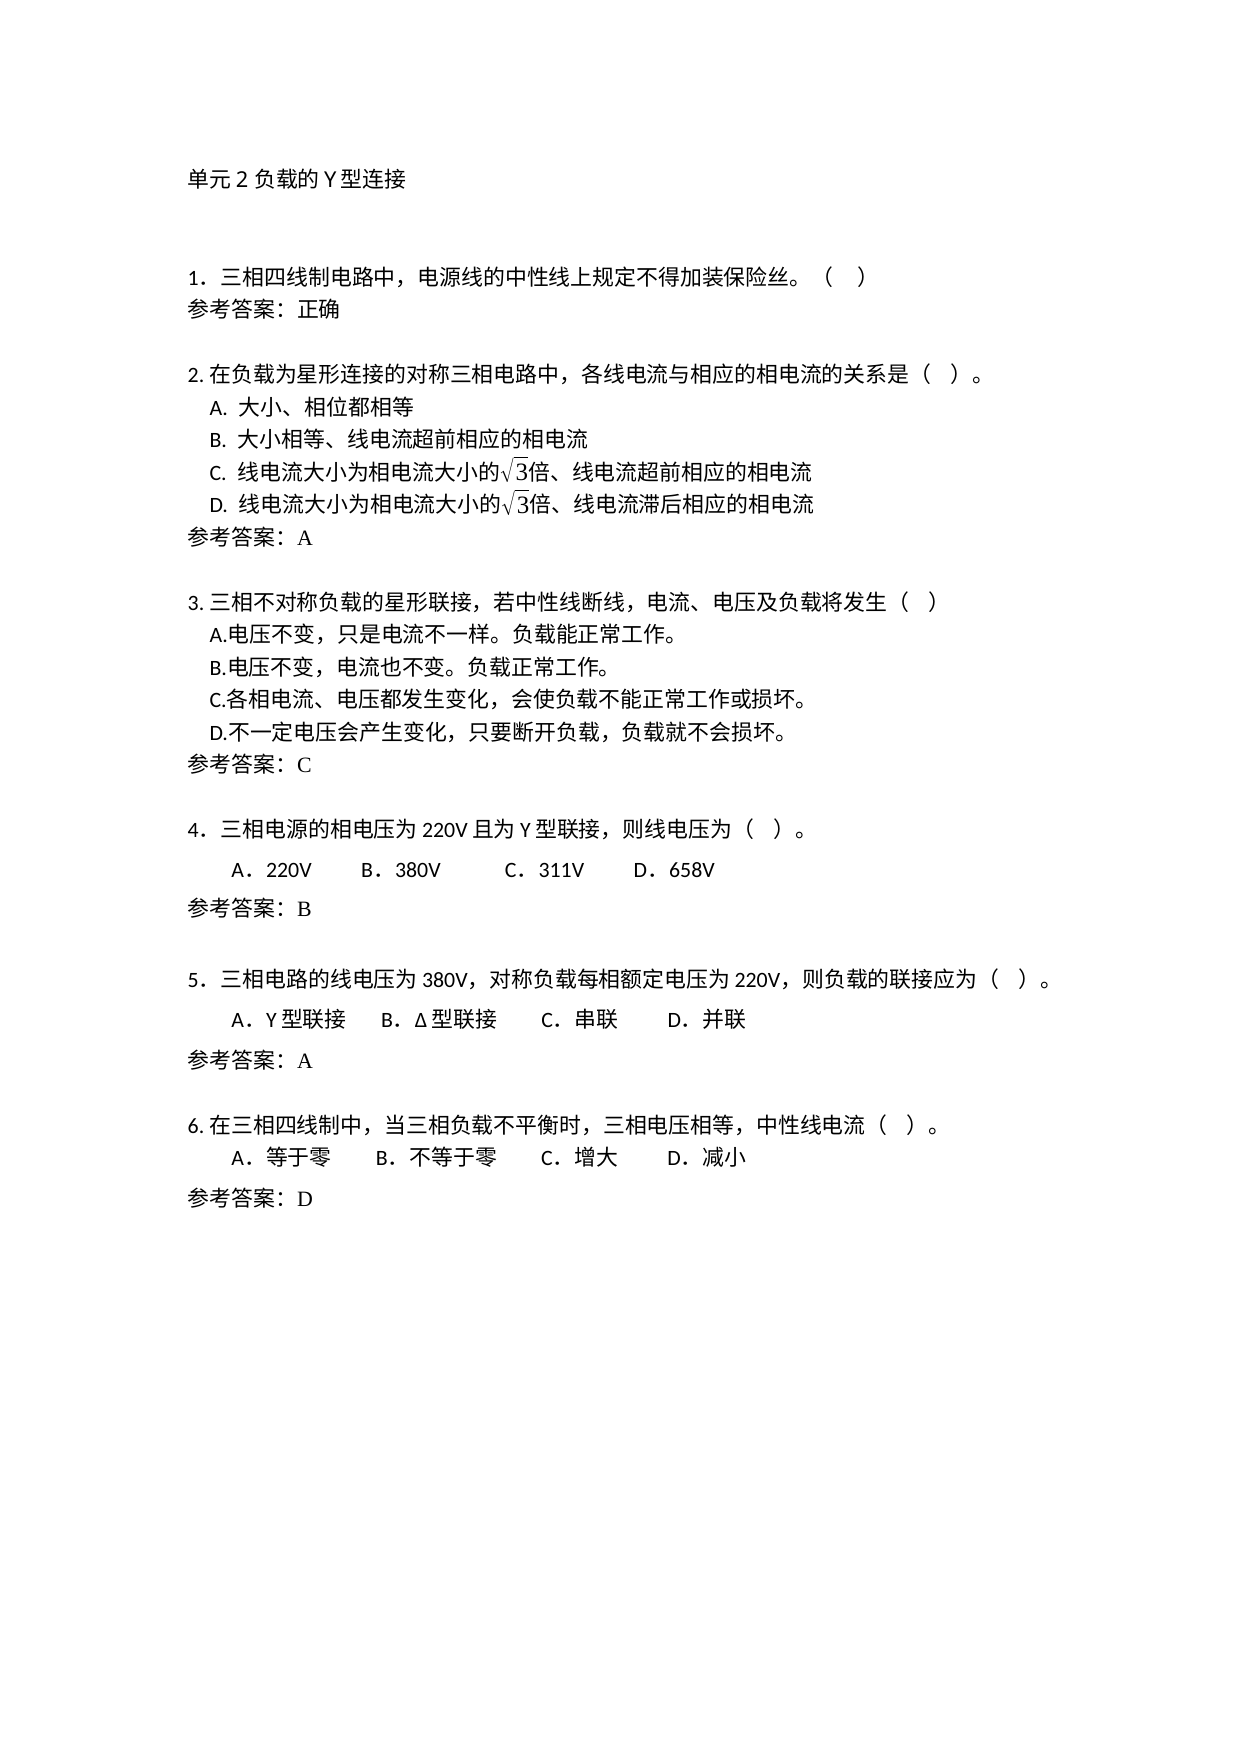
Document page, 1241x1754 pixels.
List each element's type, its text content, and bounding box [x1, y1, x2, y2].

text D. 线电流大小为相电流大小的倍、线电流滞后相应的相电流 [187, 487, 1053, 519]
text 5．三相电路的线电压为380V，对称负载每相额定电压为220V，则负载的联接应为（ ）。 [187, 962, 1053, 994]
text C.各相电流、电压都发生变化，会使负载不能正常工作或损坏。 [187, 682, 1053, 714]
text A．Y型联接 B．Δ型联接 C．串联 D．并联 [187, 1002, 1053, 1034]
text A．等于零 B．不等于零 C．增大 D．减小 [187, 1140, 1053, 1172]
text 6. 在三相四线制中，当三相负载不平衡时，三相电压相等，中性线电流（ ）。 [187, 1107, 1053, 1140]
text 参考答案：A [187, 519, 1053, 552]
text 4．三相电源的相电压为220V且为Y型联接，则线电压为（ ）。 [187, 812, 1053, 844]
text 参考答案：A [187, 1042, 1053, 1075]
text 参考答案：D [187, 1180, 1053, 1213]
text B.电压不变，电流也不变。负载正常工作。 [187, 649, 1053, 682]
text A．220V B．380V C．311V D．658V [187, 852, 1053, 883]
text A. 大小、相位都相等 [187, 389, 1053, 422]
text B. 大小相等、线电流超前相应的相电流 [187, 422, 1053, 454]
text 参考答案：C [187, 747, 1053, 779]
text 单元2 负载的Y型连接 [187, 162, 1053, 194]
text A.电压不变，只是电流不一样。负载能正常工作。 [187, 617, 1053, 649]
text 1．三相四线制电路中，电源线的中性线上规定不得加装保险丝。（ ） [187, 259, 1053, 292]
text 参考答案：正确 [187, 292, 1053, 324]
text C. 线电流大小为相电流大小的倍、线电流超前相应的相电流 [187, 454, 1053, 487]
text 参考答案：B [187, 891, 1053, 923]
text 2. 在负载为星形连接的对称三相电路中，各线电流与相应的相电流的关系是（ ）。 [187, 357, 1053, 389]
text 3. 三相不对称负载的星形联接，若中性线断线，电流、电压及负载将发生（ ） [187, 584, 1053, 617]
text D.不一定电压会产生变化，只要断开负载，负载就不会损坏。 [187, 714, 1053, 747]
